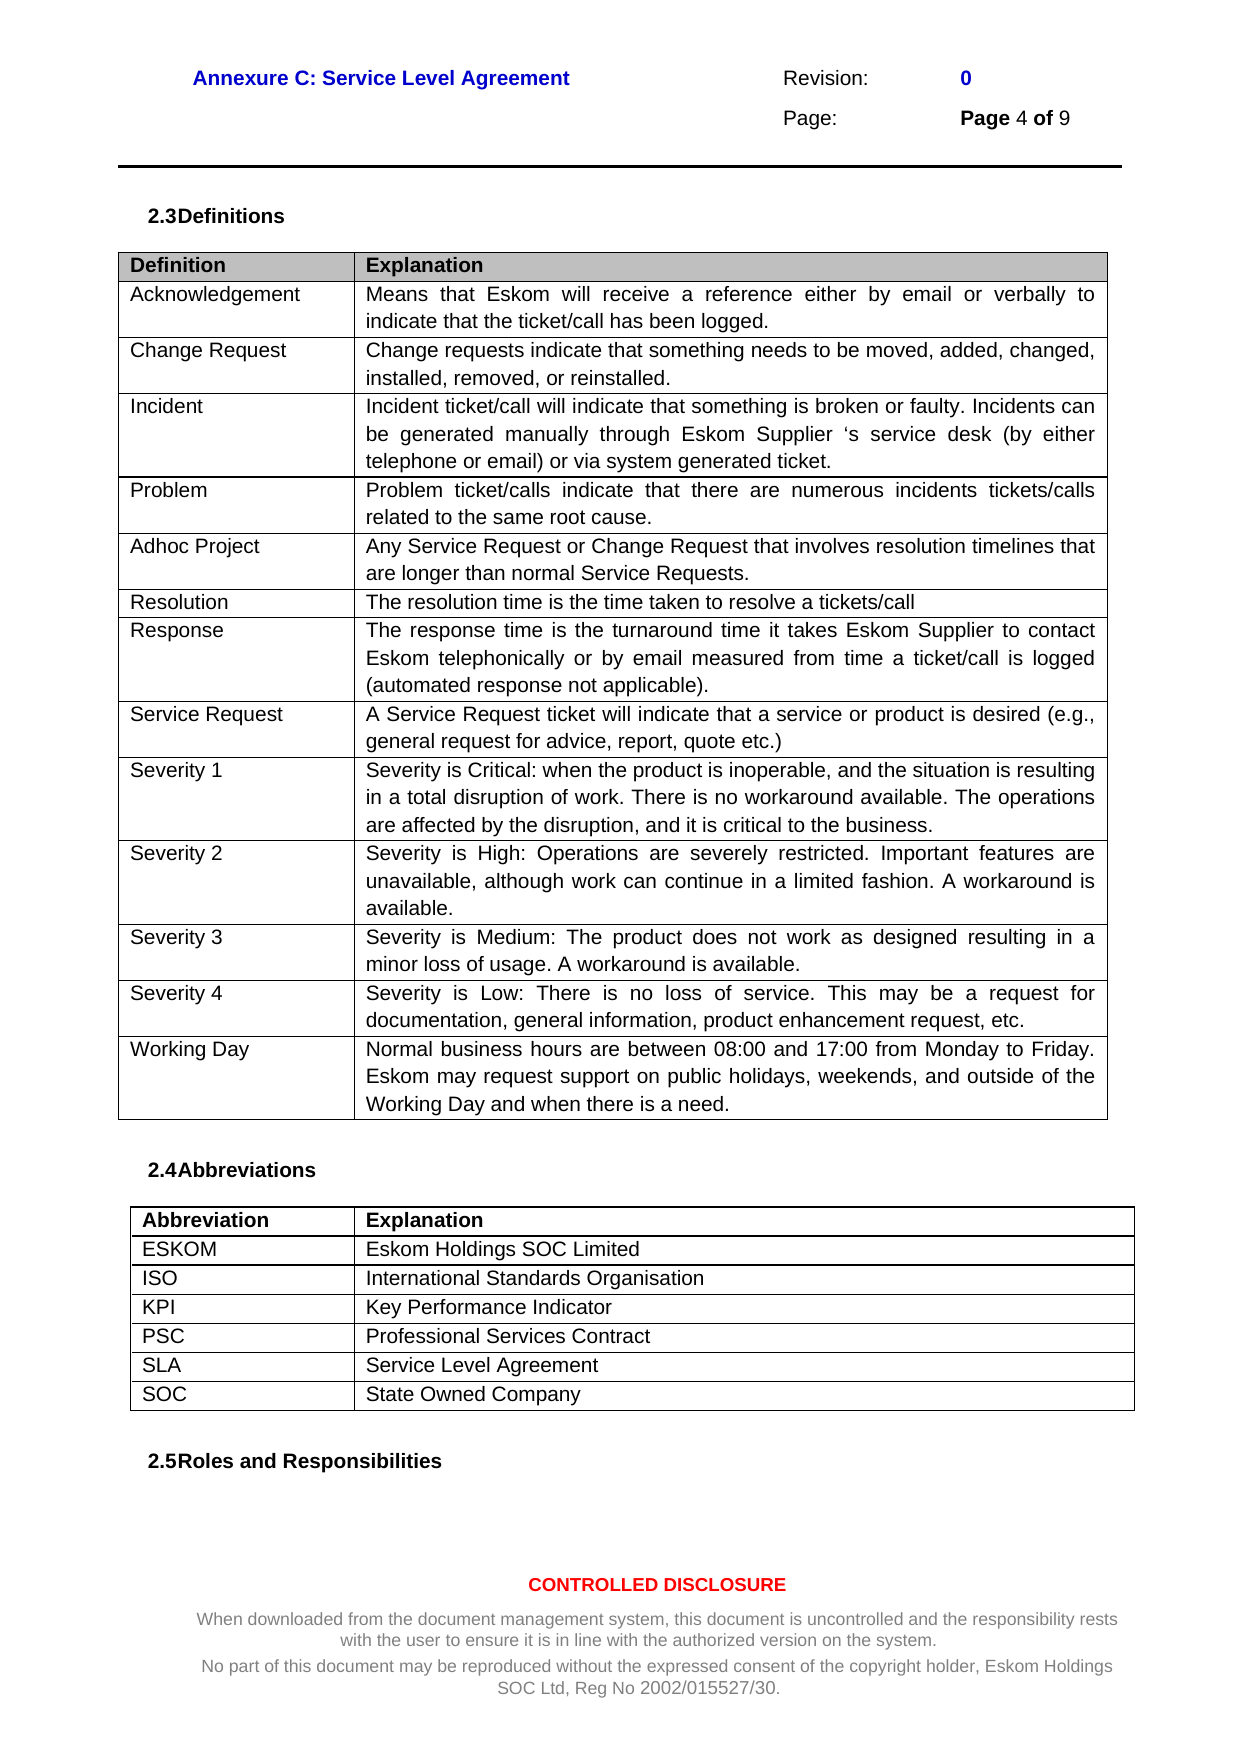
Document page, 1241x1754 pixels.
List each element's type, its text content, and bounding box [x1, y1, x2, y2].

table_cell SOC [131, 1382, 354, 1410]
table_cell Change requests indicate that something needs to be moved, added, changed, installed, removed, or reinstalled. [355, 338, 1107, 393]
table_header Explanation [355, 1208, 1134, 1235]
subtitle Definitions [148, 204, 1122, 228]
table_cell Severity is Medium: The product does not work as designed resulting in a minor loss of usage. A workaround is available. [355, 925, 1107, 980]
table_cell Acknowledgement [119, 282, 354, 337]
table_cell Incident ticket/call will indicate that something is broken or faulty. Incidents can be generated manually through Eskom Supplier ‘s service desk (by either telephone or email) or via system generated ticket. [355, 394, 1107, 476]
table_cell Severity 3 [119, 925, 354, 980]
table_cell Service Request [119, 702, 354, 757]
table_cell ISO [131, 1265, 354, 1293]
table_cell KPI [131, 1295, 354, 1322]
table_cell SLA [131, 1353, 354, 1381]
table_cell Adhoc Project [119, 534, 354, 588]
subtitle Abbreviations [148, 1158, 1122, 1182]
table_cell Working Day [119, 1037, 354, 1119]
table_header Explanation [355, 253, 1107, 281]
table_cell Severity is Low: There is no loss of service. This may be a request for documentation, general information, product enhancement request, etc. [355, 981, 1107, 1036]
table_cell The resolution time is the time taken to resolve a tickets/call [355, 590, 1107, 617]
table_cell Response [119, 618, 354, 701]
table_cell Change Request [119, 338, 354, 393]
table_cell Means that Eskom will receive a reference either by email or verbally to indicate that the ticket/call has been logged. [355, 282, 1107, 337]
table_cell Key Performance Indicator [355, 1295, 1134, 1322]
subtitle Roles and Responsibilities [148, 1449, 1122, 1473]
table_cell A Service Request ticket will indicate that a service or product is desired (e.g., general request for advice, report, quote etc.) [355, 702, 1107, 757]
table_cell Incident [119, 394, 354, 476]
table_cell Service Level Agreement [355, 1353, 1134, 1381]
table_cell Eskom Holdings SOC Limited [355, 1237, 1134, 1264]
table_cell Normal business hours are between 08:00 and 17:00 from Monday to Friday. Eskom may request support on public holidays, weekends, and outside of the Working Day and when there is a need. [355, 1037, 1107, 1119]
table_cell State Owned Company [355, 1382, 1134, 1410]
table_cell Professional Services Contract [355, 1324, 1134, 1352]
table_cell The response time is the turnaround time it takes Eskom Supplier to contact Eskom telephonically or by email measured from time a ticket/call is logged (automated response not applicable). [355, 618, 1107, 701]
table_cell ESKOM [131, 1236, 354, 1264]
table_cell Problem [119, 478, 354, 532]
table_header Definition [119, 253, 354, 281]
table_cell International Standards Organisation [355, 1266, 1134, 1293]
table_cell Severity 2 [119, 841, 354, 924]
table_cell Severity is High: Operations are severely restricted. Important features are unavailable, although work can continue in a limited fashion. A workaround is available. [355, 841, 1107, 924]
table_cell Any Service Request or Change Request that involves resolution timelines that are longer than normal Service Requests. [355, 534, 1107, 588]
table_cell Severity is Critical: when the product is inoperable, and the situation is resulting in a total disruption of work. There is no workaround available. The operations are affected by the disruption, and it is critical to the business. [355, 758, 1107, 840]
table_cell Severity 4 [119, 981, 354, 1036]
table_cell Resolution [119, 590, 354, 617]
table_cell Severity 1 [119, 758, 354, 840]
table_header Abbreviation [131, 1208, 354, 1235]
table_cell Problem ticket/calls indicate that there are numerous incidents tickets/calls related to the same root cause. [355, 478, 1107, 532]
table_cell PSC [131, 1324, 354, 1352]
